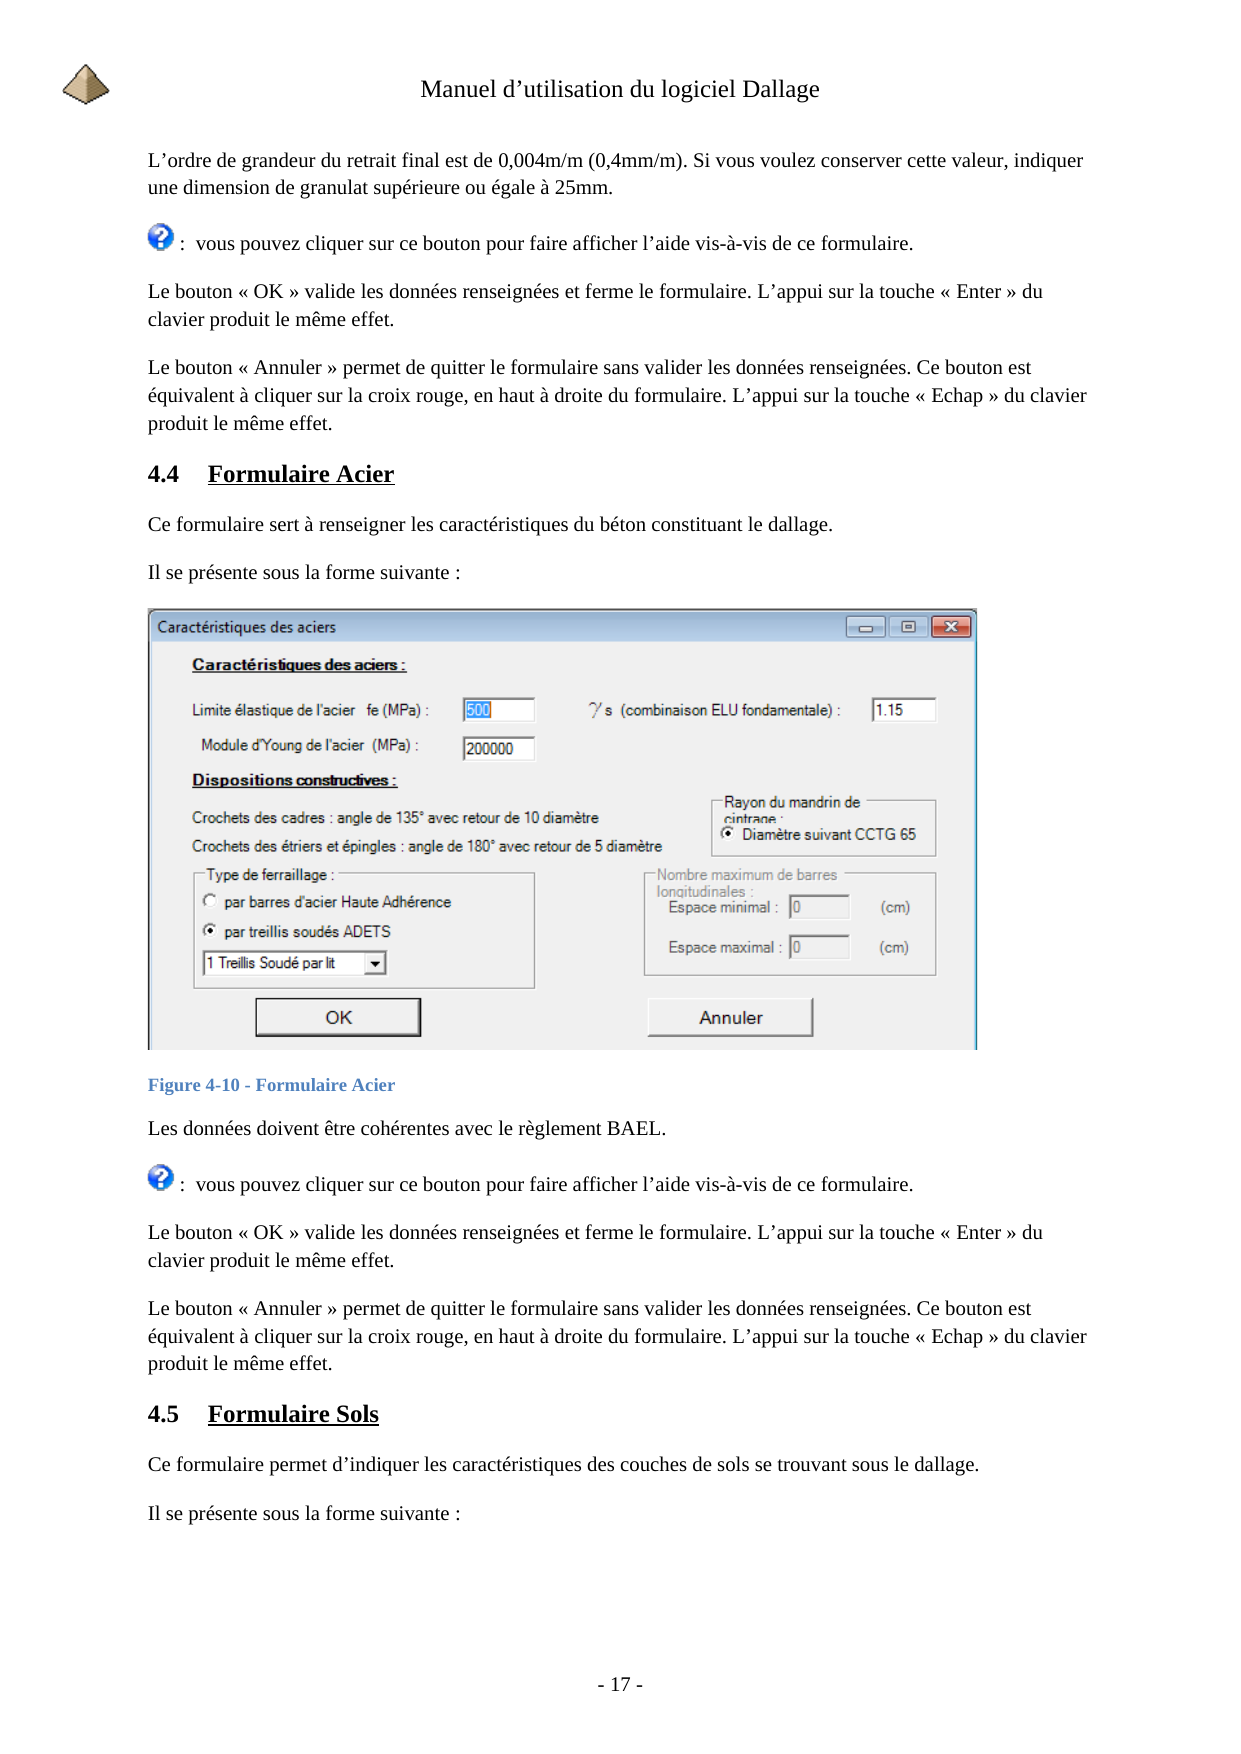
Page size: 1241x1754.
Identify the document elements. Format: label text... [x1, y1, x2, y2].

text : vous pouvez cliquer sur ce bouton pour faire afficher l’aide vis-à-vis de ce formulaire. [148, 224, 1093, 255]
text Ce formulaire sert à renseigner les caractéristiques du béton constituant le dallage. [148, 512, 1093, 536]
picture [147, 608, 978, 1050]
picture [147, 1164, 175, 1191]
text Il se présente sous la forme suivante : [148, 560, 1093, 584]
text : vous pouvez cliquer sur ce bouton pour faire afficher l’aide vis-à-vis de ce formulaire. [148, 1164, 1093, 1196]
subtitle Formulaire Acier [148, 459, 1093, 488]
text Les données doivent être cohérentes avec le règlement BAEL. [148, 1116, 1093, 1140]
text Il se présente sous la forme suivante : [148, 1501, 1093, 1525]
text Le bouton « OK » valide les données renseignées et ferme le formulaire. L’appui sur la touche « Enter » du clavier produit le même effet. [148, 279, 1093, 331]
text L’ordre de grandeur du retrait final est de 0,004m/m (0,4mm/m). Si vous voulez conserver cette valeur, indiquer une dimension de granulat supérieure ou égale à 25mm. [148, 148, 1093, 199]
text Le bouton « Annuler » permet de quitter le formulaire sans valider les données renseignées. Ce bouton est équivalent à cliquer sur la croix rouge, en haut à droite du formulaire. L’appui sur la touche « Echap » du clavier produit le même effet. [148, 355, 1093, 434]
text Le bouton « Annuler » permet de quitter le formulaire sans valider les données renseignées. Ce bouton est équivalent à cliquer sur la croix rouge, en haut à droite du formulaire. L’appui sur la touche « Echap » du clavier produit le même effet. [148, 1296, 1093, 1375]
text Le bouton « OK » valide les données renseignées et ferme le formulaire. L’appui sur la touche « Enter » du clavier produit le même effet. [148, 1220, 1093, 1272]
picture [147, 223, 175, 251]
picture [62, 61, 110, 111]
subtitle Formulaire Sols [148, 1399, 1093, 1428]
text Ce formulaire permet d’indiquer les caractéristiques des couches de sols se trouvant sous le dallage. [148, 1452, 1093, 1476]
